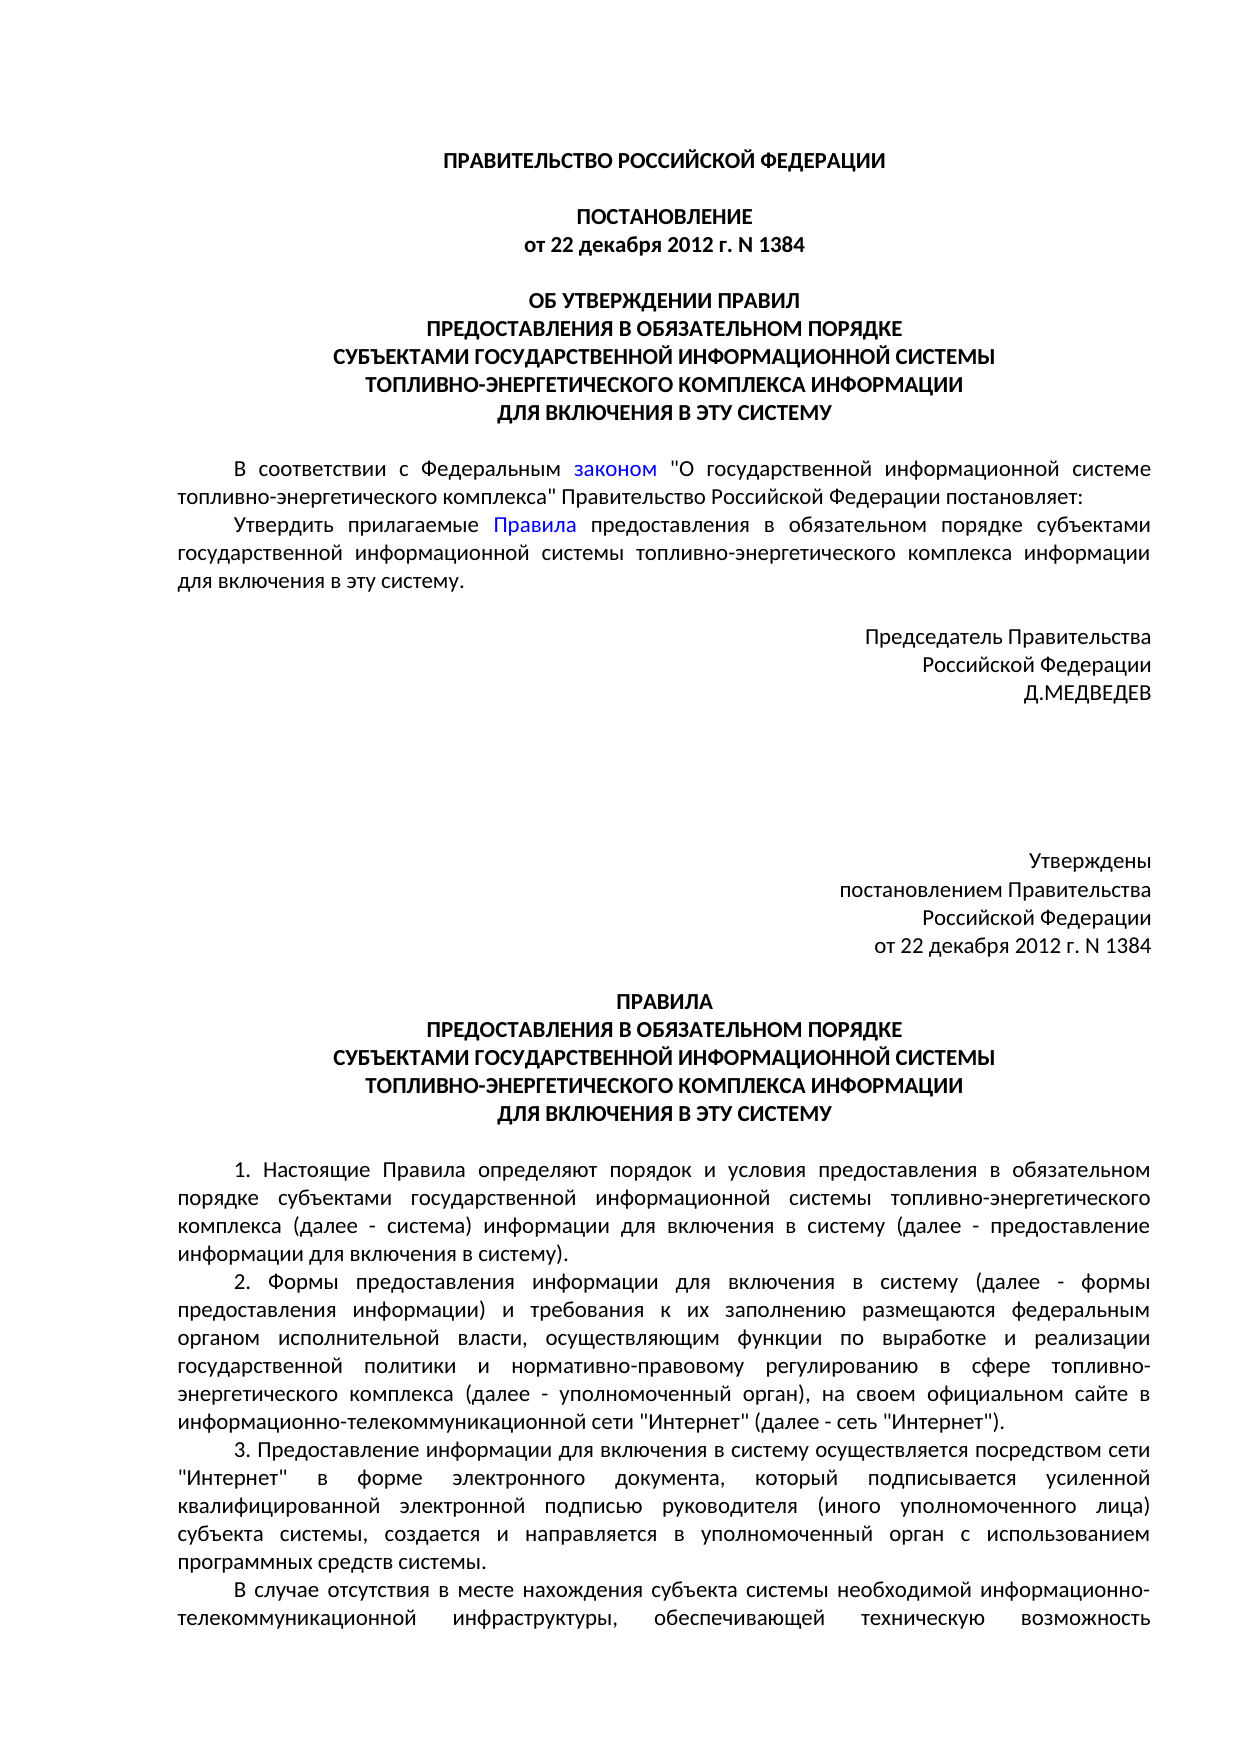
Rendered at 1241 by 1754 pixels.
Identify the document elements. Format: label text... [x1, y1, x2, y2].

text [177, 1575, 1152, 1631]
text Председатель Правительства [177, 622, 1152, 651]
text Утверждены [177, 847, 1152, 875]
text 1. Настоящие Правила определяют порядок и условия предоставления в обязательном порядке субъектами государственной информационной системы топливно-энергетического комплекса (далее - система) информации для включения в систему (далее - предоставление информации для включения в систему). [177, 1155, 1152, 1267]
title ТОПЛИВНО-ЭНЕРГЕТИЧЕСКОГО КОМПЛЕКСА ИНФОРМАЦИИ [177, 1071, 1152, 1099]
title ДЛЯ ВКЛЮЧЕНИЯ В ЭТУ СИСТЕМУ [177, 1099, 1152, 1127]
text Утвердить прилагаемые Правила предоставления в обязательном порядке субъектами государственной информационной системы топливно-энергетического комплекса информации для включения в эту систему. [177, 510, 1152, 594]
text Российской Федерации [177, 651, 1152, 678]
text Российской Федерации [177, 903, 1152, 931]
text 2. Формы предоставления информации для включения в систему (далее - формы предоставления информации) и требования к их заполнению размещаются федеральным органом исполнительной власти, осуществляющим функции по выработке и реализации государственной политики и нормативно-правовому регулированию в сфере топливно-энергетического комплекса (далее - уполномоченный орган), на своем официальном сайте в информационно-телекоммуникационной сети "Интернет" (далее - сеть "Интернет"). [177, 1267, 1152, 1435]
title ДЛЯ ВКЛЮЧЕНИЯ В ЭТУ СИСТЕМУ [177, 398, 1152, 426]
title от 22 декабря 2012 г. N 1384 [177, 230, 1152, 258]
title СУБЪЕКТАМИ ГОСУДАРСТВЕННОЙ ИНФОРМАЦИОННОЙ СИСТЕМЫ [177, 342, 1152, 370]
text Д.МЕДВЕДЕВ [177, 678, 1152, 707]
text 3. Предоставление информации для включения в систему осуществляется посредством сети "Интернет" в форме электронного документа, который подписывается усиленной квалифицированной электронной подписью руководителя (иного уполномоченного лица) субъекта системы, создается и направляется в уполномоченный орган с использованием программных средств системы. [177, 1435, 1152, 1575]
text постановлением Правительства [177, 875, 1152, 903]
title ПОСТАНОВЛЕНИЕ [177, 202, 1152, 230]
title СУБЪЕКТАМИ ГОСУДАРСТВЕННОЙ ИНФОРМАЦИОННОЙ СИСТЕМЫ [177, 1043, 1152, 1071]
title ПРАВИЛА [177, 987, 1152, 1015]
title ПРЕДОСТАВЛЕНИЯ В ОБЯЗАТЕЛЬНОМ ПОРЯДКЕ [177, 1015, 1152, 1043]
title ПРЕДОСТАВЛЕНИЯ В ОБЯЗАТЕЛЬНОМ ПОРЯДКЕ [177, 314, 1152, 342]
title ПРАВИТЕЛЬСТВО РОССИЙСКОЙ ФЕДЕРАЦИИ [177, 146, 1152, 174]
title ОБ УТВЕРЖДЕНИИ ПРАВИЛ [177, 286, 1152, 314]
text от 22 декабря 2012 г. N 1384 [177, 931, 1152, 959]
text В соответствии с Федеральным законом "О государственной информационной системе топливно-энергетического комплекса" Правительство Российской Федерации постановляет: [177, 454, 1152, 510]
title ТОПЛИВНО-ЭНЕРГЕТИЧЕСКОГО КОМПЛЕКСА ИНФОРМАЦИИ [177, 370, 1152, 398]
